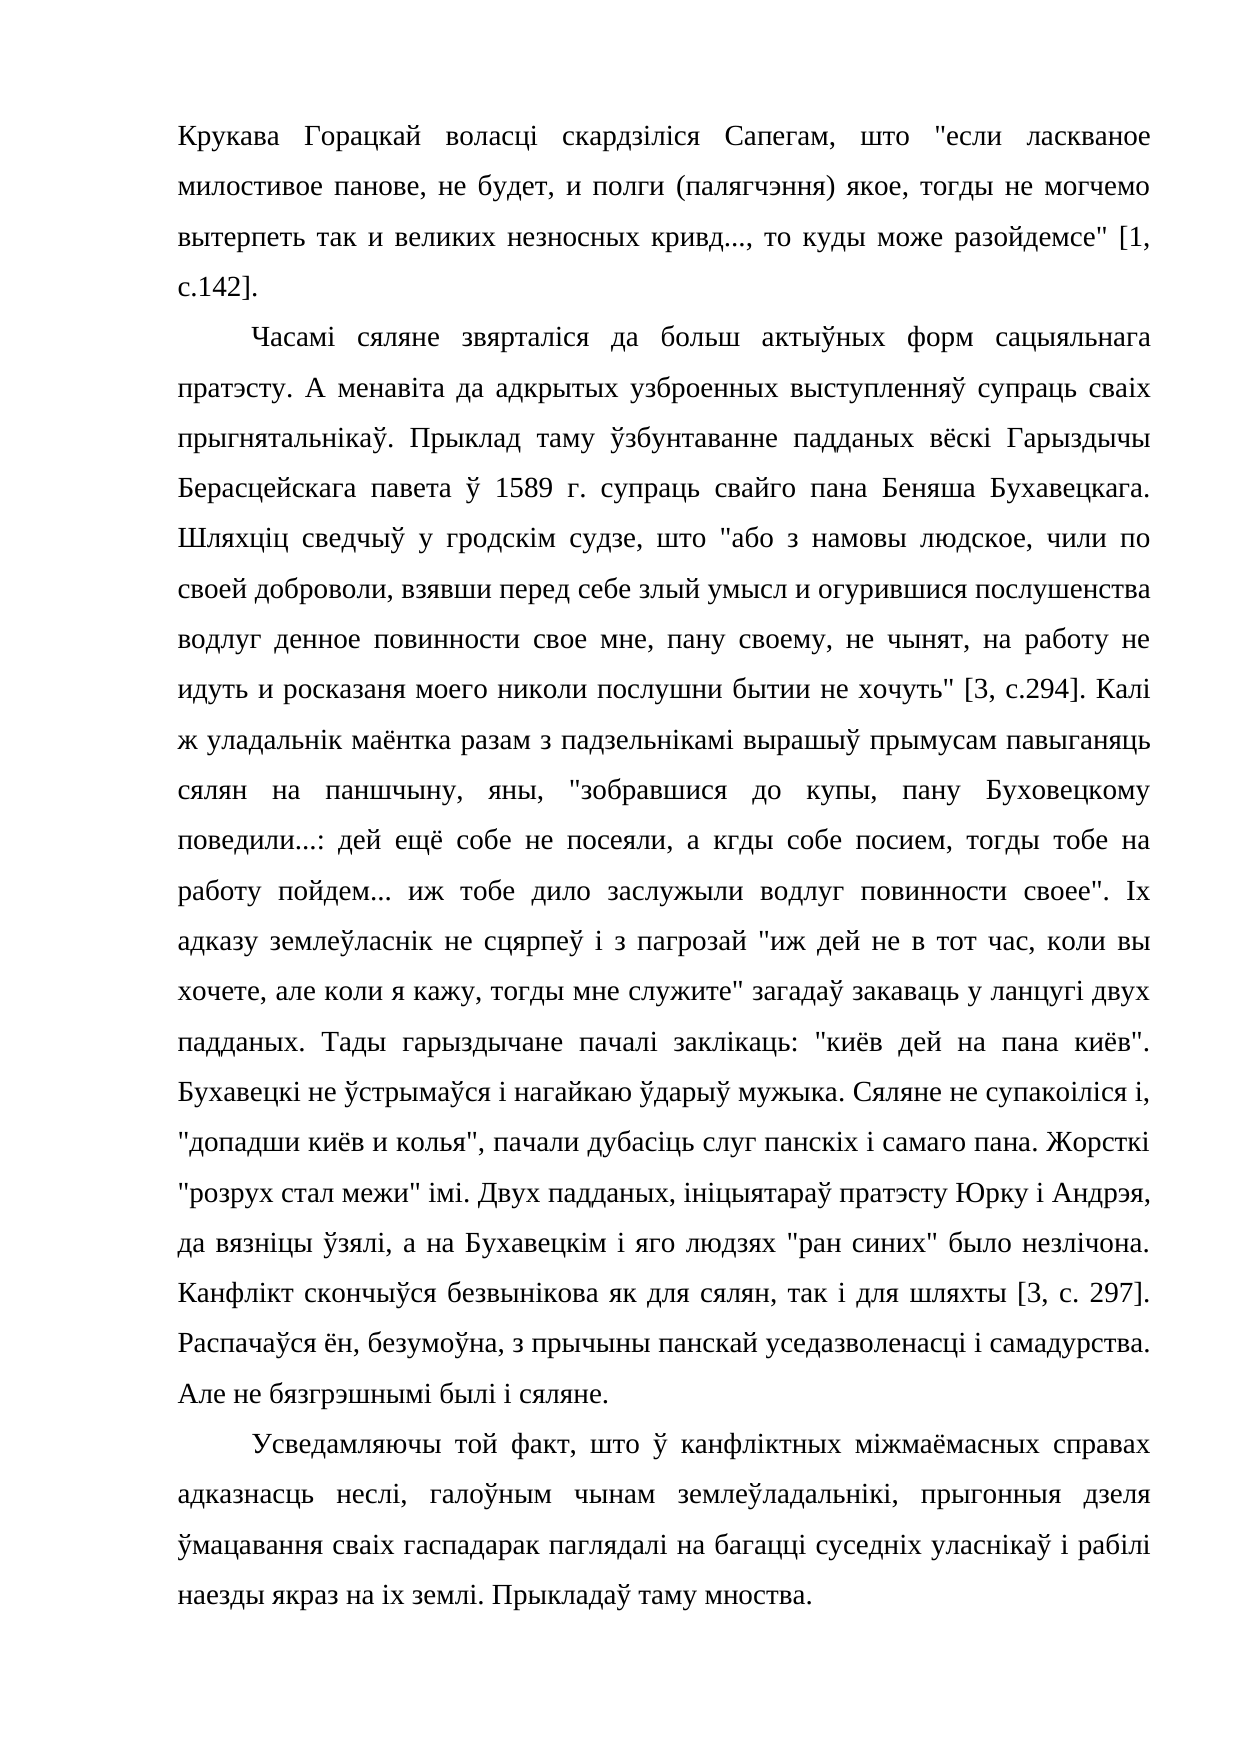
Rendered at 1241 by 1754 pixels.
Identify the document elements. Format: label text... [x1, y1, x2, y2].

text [177, 118, 1152, 303]
text Часамі сяляне звярталіся да больш актыўных форм сацыяльнага пратэсту. А менавіта да адкрытых узброенных выступленняў супраць сваіх прыгнятальнікаў. Прыклад таму ўзбунтаванне падданых вёскі Гарыздычы Берасцейскага павета ў 1589 г. супраць свайго пана Беняша Бухавецкага. Шляхціц сведчыў у гродскім судзе, што "або з намовы людское, чили по своей доброволи, взявши перед себе злый умысл и огурившися послушенства водлуг денное повинности свое мне, пану своему, не чынят, на работу не идуть и росказаня моего николи послушни бытии не хочуть" [3, с.294]. Калі ж уладальнік маёнтка разам з падзельнікамі вырашыў прымусам павыганяць сялян на паншчыну, яны, "зобравшися до купы, пану Буховецкому поведили...: дей ещё собе не посеяли, а кгды собе посием, тогды тобе на работу пойдем... иж тобе дило заслужыли водлуг повинности своее". Іх адказу землеўласнік не сцярпеў і з пагрозай "иж дей не в тот час, коли вы хочете, але коли я кажу, тогды мне служите" загадаў закаваць у ланцугі двух падданых. Тады гарыздычане пачалі заклікаць: "киёв дей на пана киёв". Бухавецкі не ўстрымаўся і нагайкаю ўдарыў мужыка. Сяляне не супакоіліся і, "допадши киёв и колья", пачали дубасіць слуг панскіх і самаго пана. Жорсткі "розрух стал межи" імі. Двух падданых, ініцыятараў пратэсту Юрку і Андрэя, да вязніцы ўзялі, а на Бухавецкім і яго людзях "ран синих" было незлічона. Канфлікт скончыўся безвынікова як для сялян, так і для шляхты [3, с. 297]. Распачаўся ён, безумоўна, з прычыны панскай уседазволенасці і самадурства. Але не бязгрэшнымі былі і сяляне. [177, 319, 1152, 1409]
text Усведамляючы той факт, што ў канфліктных міжмаёмасных справах адказнасць неслі, галоўным чынам землеўладальнікі, прыгонныя дзеля ўмацавання сваіх гаспадарак паглядалі на багацці суседніх уласнікаў і рабілі наезды якраз на іх землі. Прыкладаў таму мноства. [177, 1426, 1152, 1611]
